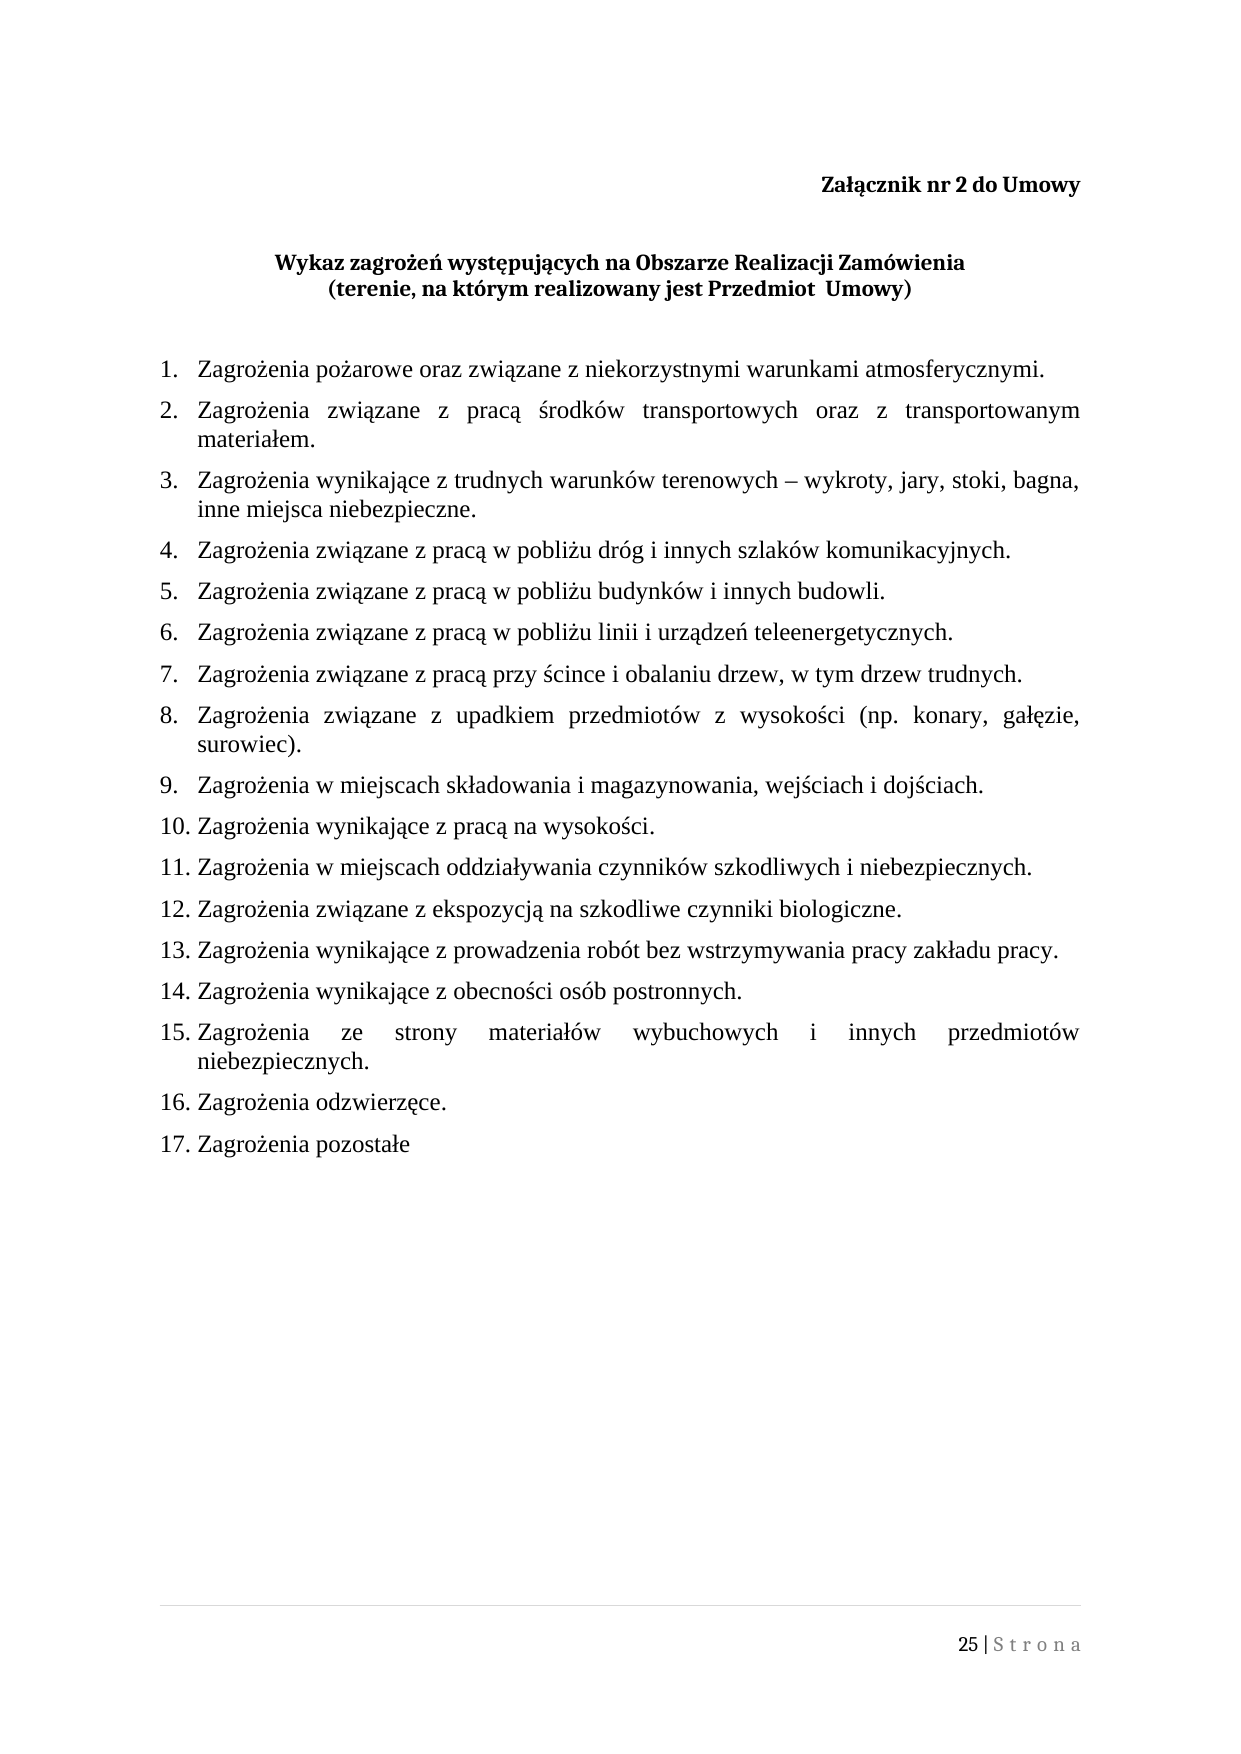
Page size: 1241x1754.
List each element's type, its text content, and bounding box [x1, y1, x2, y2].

list Zagrożenia związane z pracą w pobliżu dróg i innych szlaków komunikacyjnych. [159, 535, 1081, 564]
list Zagrożenia związane z pracą przy ścince i obalaniu drzew, w tym drzew trudnych. [159, 659, 1081, 687]
list Zagrożenia związane z upadkiem przedmiotów z wysokości (np. konary, gałęzie, surowiec). [159, 700, 1081, 757]
list Zagrożenia pozostałe [159, 1129, 1081, 1157]
list Zagrożenia wynikające z prowadzenia robót bez wstrzymywania pracy zakładu pracy. [159, 935, 1081, 964]
list Zagrożenia w miejscach oddziaływania czynników szkodliwych i niebezpiecznych. [159, 852, 1081, 881]
list Zagrożenia związane z pracą w pobliżu linii i urządzeń teleenergetycznych. [159, 617, 1081, 646]
list Zagrożenia wynikające z pracą na wysokości. [159, 811, 1081, 840]
text Wykaz zagrożeń występujących na Obszarze Realizacji Zamówienia (terenie, na którym realizowany jest Przedmiot Umowy) [159, 250, 1081, 302]
list Zagrożenia wynikające z obecności osób postronnych. [159, 976, 1081, 1005]
list Zagrożenia związane z pracą środków transportowych oraz z transportowanym materiałem. [159, 395, 1081, 452]
list Zagrożenia wynikające z trudnych warunków terenowych – wykroty, jary, stoki, bagna, inne miejsca niebezpieczne. [159, 465, 1081, 522]
list Zagrożenia związane z ekspozycją na szkodliwe czynniki biologiczne. [159, 894, 1081, 922]
list Zagrożenia pożarowe oraz związane z niekorzystnymi warunkami atmosferycznymi. [159, 354, 1081, 382]
list Zagrożenia w miejscach składowania i magazynowania, wejściach i dojściach. [159, 770, 1081, 799]
text Załącznik nr 2 do Umowy [159, 172, 1081, 198]
list Zagrożenia ze strony materiałów wybuchowych i innych przedmiotów niebezpiecznych. [159, 1017, 1081, 1075]
list Zagrożenia odzwierzęce. [159, 1087, 1081, 1116]
list Zagrożenia związane z pracą w pobliżu budynków i innych budowli. [159, 576, 1081, 605]
